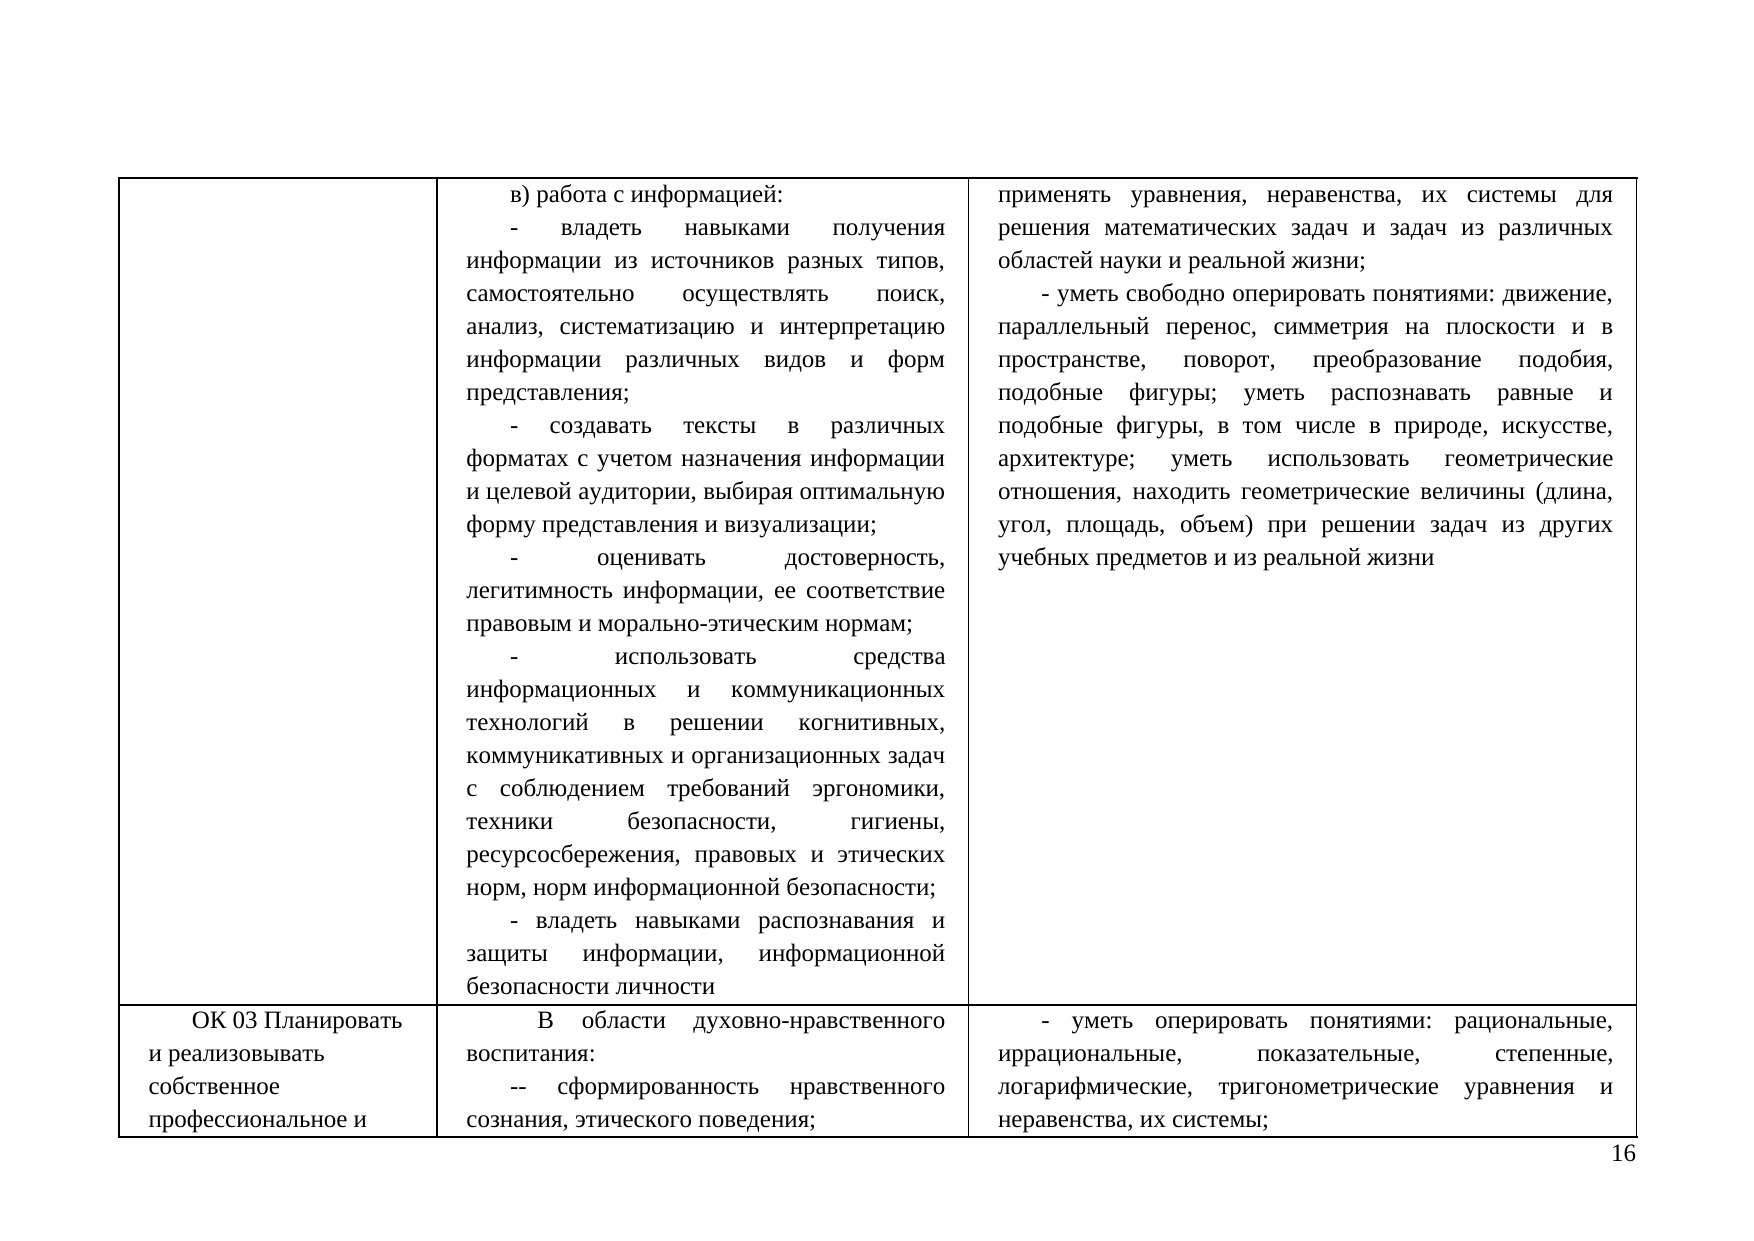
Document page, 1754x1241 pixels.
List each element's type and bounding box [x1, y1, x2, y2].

table_cell [438, 1006, 968, 1136]
table_cell [969, 1006, 1636, 1136]
table_cell [120, 179, 436, 1004]
table_cell [438, 179, 968, 1004]
table_cell [969, 179, 1636, 1004]
table_cell [120, 1006, 436, 1136]
